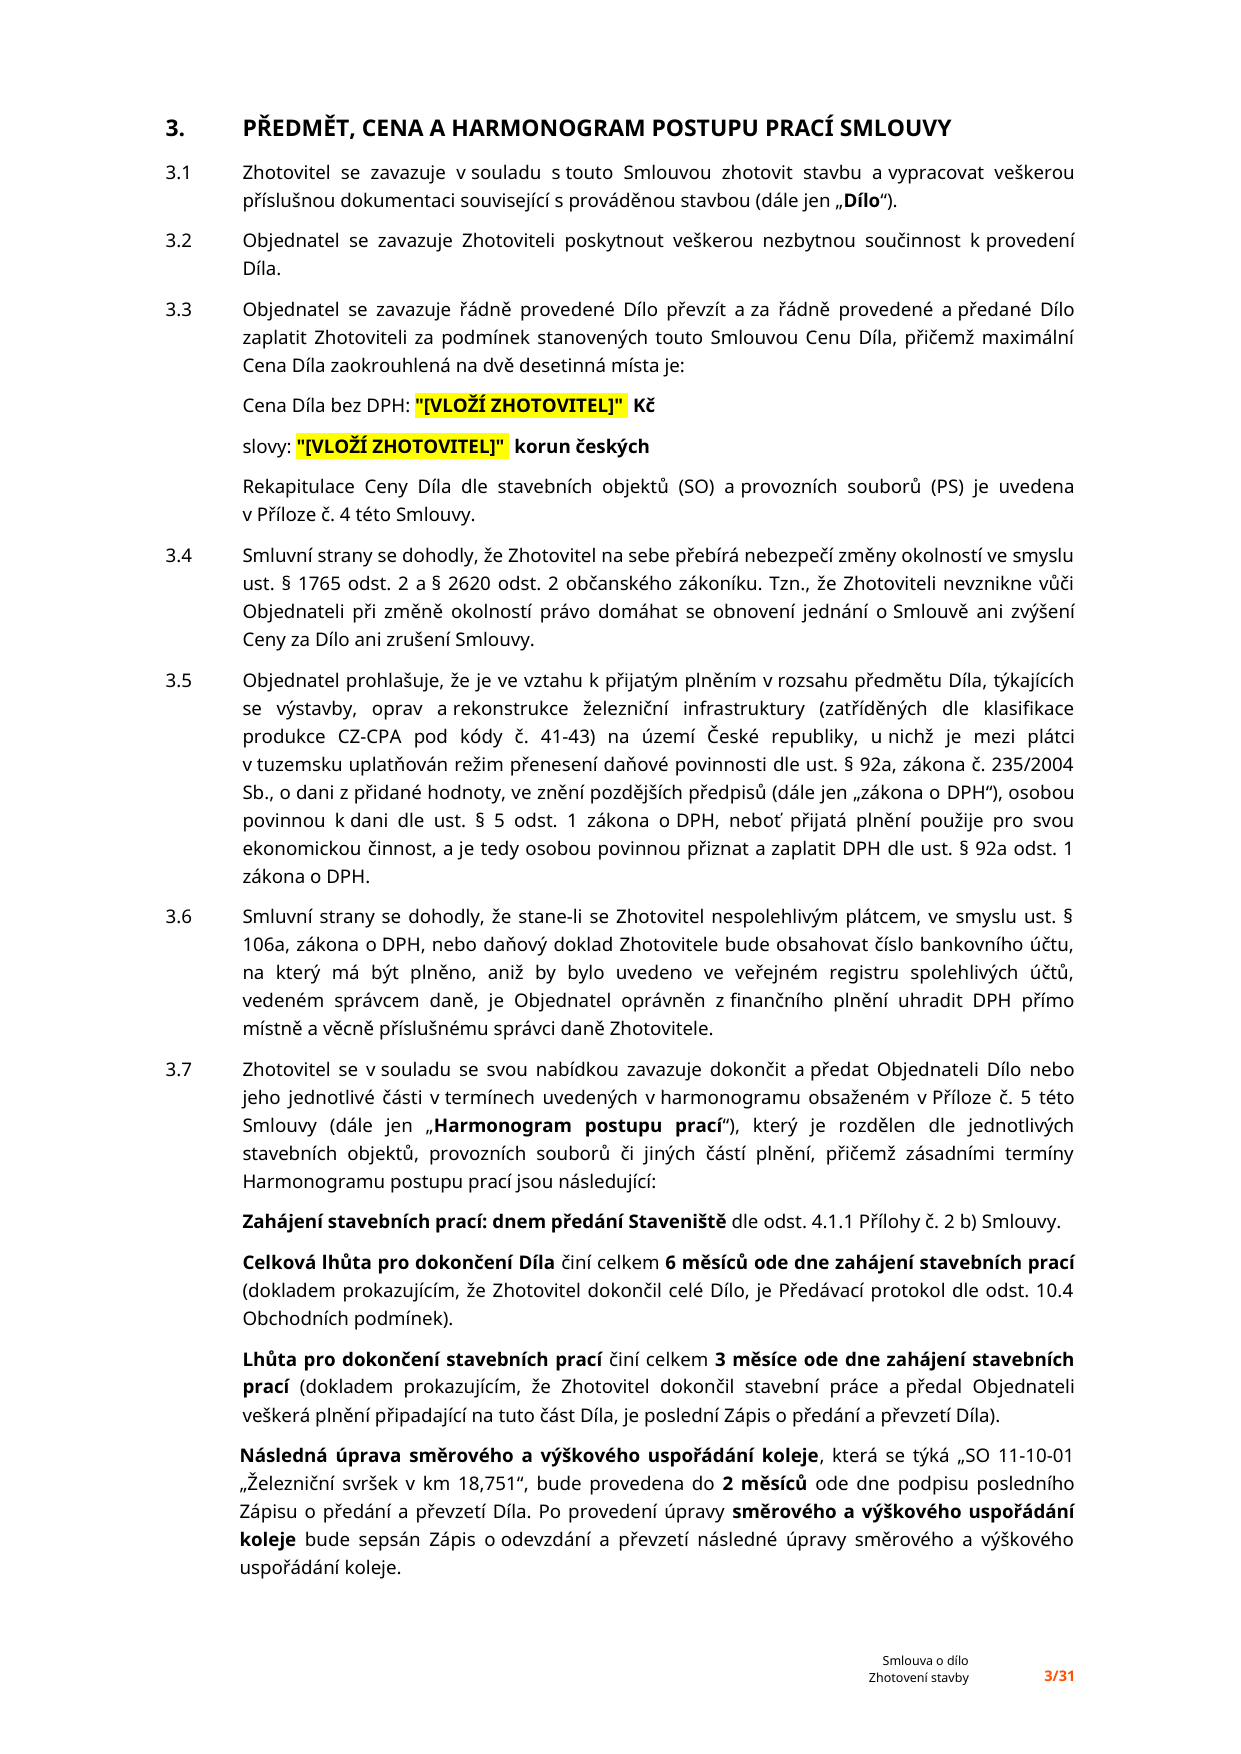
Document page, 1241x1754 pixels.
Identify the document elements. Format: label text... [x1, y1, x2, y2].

text Zahájení stavebních prací: dnem předání Staveniště dle odst. 4.1.1 Přílohy č. 2 b) Smlouvy. [242, 1209, 1075, 1234]
text slovy: korun českých [509, 433, 1075, 459]
text Zhotovitel se zavazuje v souladu s touto Smlouvou zhotovit stavbu a vypracovat veškerou příslušnou dokumentaci související s prováděnou stavbou (dále jen „Dílo“). [165, 159, 1075, 213]
list Následná úprava směrového a výškového uspořádání koleje, která se týká „SO 11-10-01 „Železniční svršek v km 18,751“, bude provedena do 2 měsíců ode dne podpisu posledního Zápisu o předání a převzetí Díla. Po provedení úpravy směrového a výškového uspořádání koleje bude sepsán Zápis o odevzdání a převzetí následné úpravy směrového a výškového uspořádání koleje. [239, 1442, 1075, 1580]
text Objednatel se zavazuje řádně provedené Dílo převzít a za řádně provedené a předané Dílo zaplatit Zhotoviteli za podmínek stanovených touto Smlouvou Cenu Díla, přičemž maximální Cena Díla zaokrouhlená na dvě desetinná místa je: [165, 296, 1075, 378]
text Rekapitulace Ceny Díla dle stavebních objektů (SO) a provozních souborů (PS) je uvedena v Příloze č. 4 této Smlouvy. [242, 474, 1075, 527]
text PŘEDMĚT, CENA A HARMONOGRAM POSTUPU PRACÍ SMLOUVY [165, 112, 1075, 143]
text Celková lhůta pro dokončení Díla činí celkem 6 měsíců ode dne zahájení stavebních prací (dokladem prokazujícím, že Zhotovitel dokončil celé Dílo, je Předávací protokol dle odst. 10.4 Obchodních podmínek). [242, 1249, 1075, 1331]
text Cena Díla bez DPH: Kč [242, 393, 415, 418]
text Smluvní strany se dohodly, že stane-li se Zhotovitel nespolehlivým plátcem, ve smyslu ust. § 106a, zákona o DPH, nebo daňový doklad Zhotovitele bude obsahovat číslo bankovního účtu, na který má být plněno, aniž by bylo uvedeno ve veřejném registru spolehlivých účtů, vedeném správcem daně, je Objednatel oprávněn z finančního plnění uhradit DPH přímo místně a věcně příslušnému správci daně Zhotovitele. [165, 903, 1075, 1041]
text slovy: korun českých [242, 433, 296, 459]
text Zhotovitel se v souladu se svou nabídkou zavazuje dokončit a předat Objednateli Dílo nebo jeho jednotlivé části v termínech uvedených v harmonogramu obsaženém v Příloze č. 5 této Smlouvy (dále jen „Harmonogram postupu prací“), který je rozdělen dle jednotlivých stavebních objektů, provozních souborů či jiných částí plnění, přičemž zásadními termíny Harmonogramu postupu prací jsou následující: [165, 1056, 1075, 1194]
text Cena Díla bez DPH: Kč [628, 393, 1075, 418]
text Objednatel se zavazuje Zhotoviteli poskytnout veškerou nezbytnou součinnost k provedení Díla. [165, 228, 1075, 281]
text Lhůta pro dokončení stavebních prací činí celkem 3 měsíce ode dne zahájení stavebních prací (dokladem prokazujícím, že Zhotovitel dokončil stavební práce a předal Objednateli veškerá plnění připadající na tuto část Díla, je poslední Zápis o předání a převzetí Díla). [242, 1346, 1075, 1427]
text Objednatel prohlašuje, že je ve vztahu k přijatým plněním v rozsahu předmětu Díla, týkajících se výstavby, oprav a rekonstrukce železniční infrastruktury (zatříděných dle klasifikace produkce CZ-CPA pod kódy č. 41-43) na území České republiky, u nichž je mezi plátci v tuzemsku uplatňován režim přenesení daňové povinnosti dle ust. § 92a, zákona č. 235/2004 Sb., o dani z přidané hodnoty, ve znění pozdějších předpisů (dále jen „zákona o DPH“), osobou povinnou k dani dle ust. § 5 odst. 1 zákona o DPH, neboť přijatá plnění použije pro svou ekonomickou činnost, a je tedy osobou povinnou přiznat a zaplatit DPH dle ust. § 92a odst. 1 zákona o DPH. [165, 667, 1075, 888]
text Smluvní strany se dohodly, že Zhotovitel na sebe přebírá nebezpečí změny okolností ve smyslu ust. § 1765 odst. 2 a § 2620 odst. 2 občanského zákoníku. Tzn., že Zhotoviteli nevznikne vůči Objednateli při změně okolností právo domáhat se obnovení jednání o Smlouvě ani zvýšení Ceny za Dílo ani zrušení Smlouvy. [165, 542, 1075, 652]
